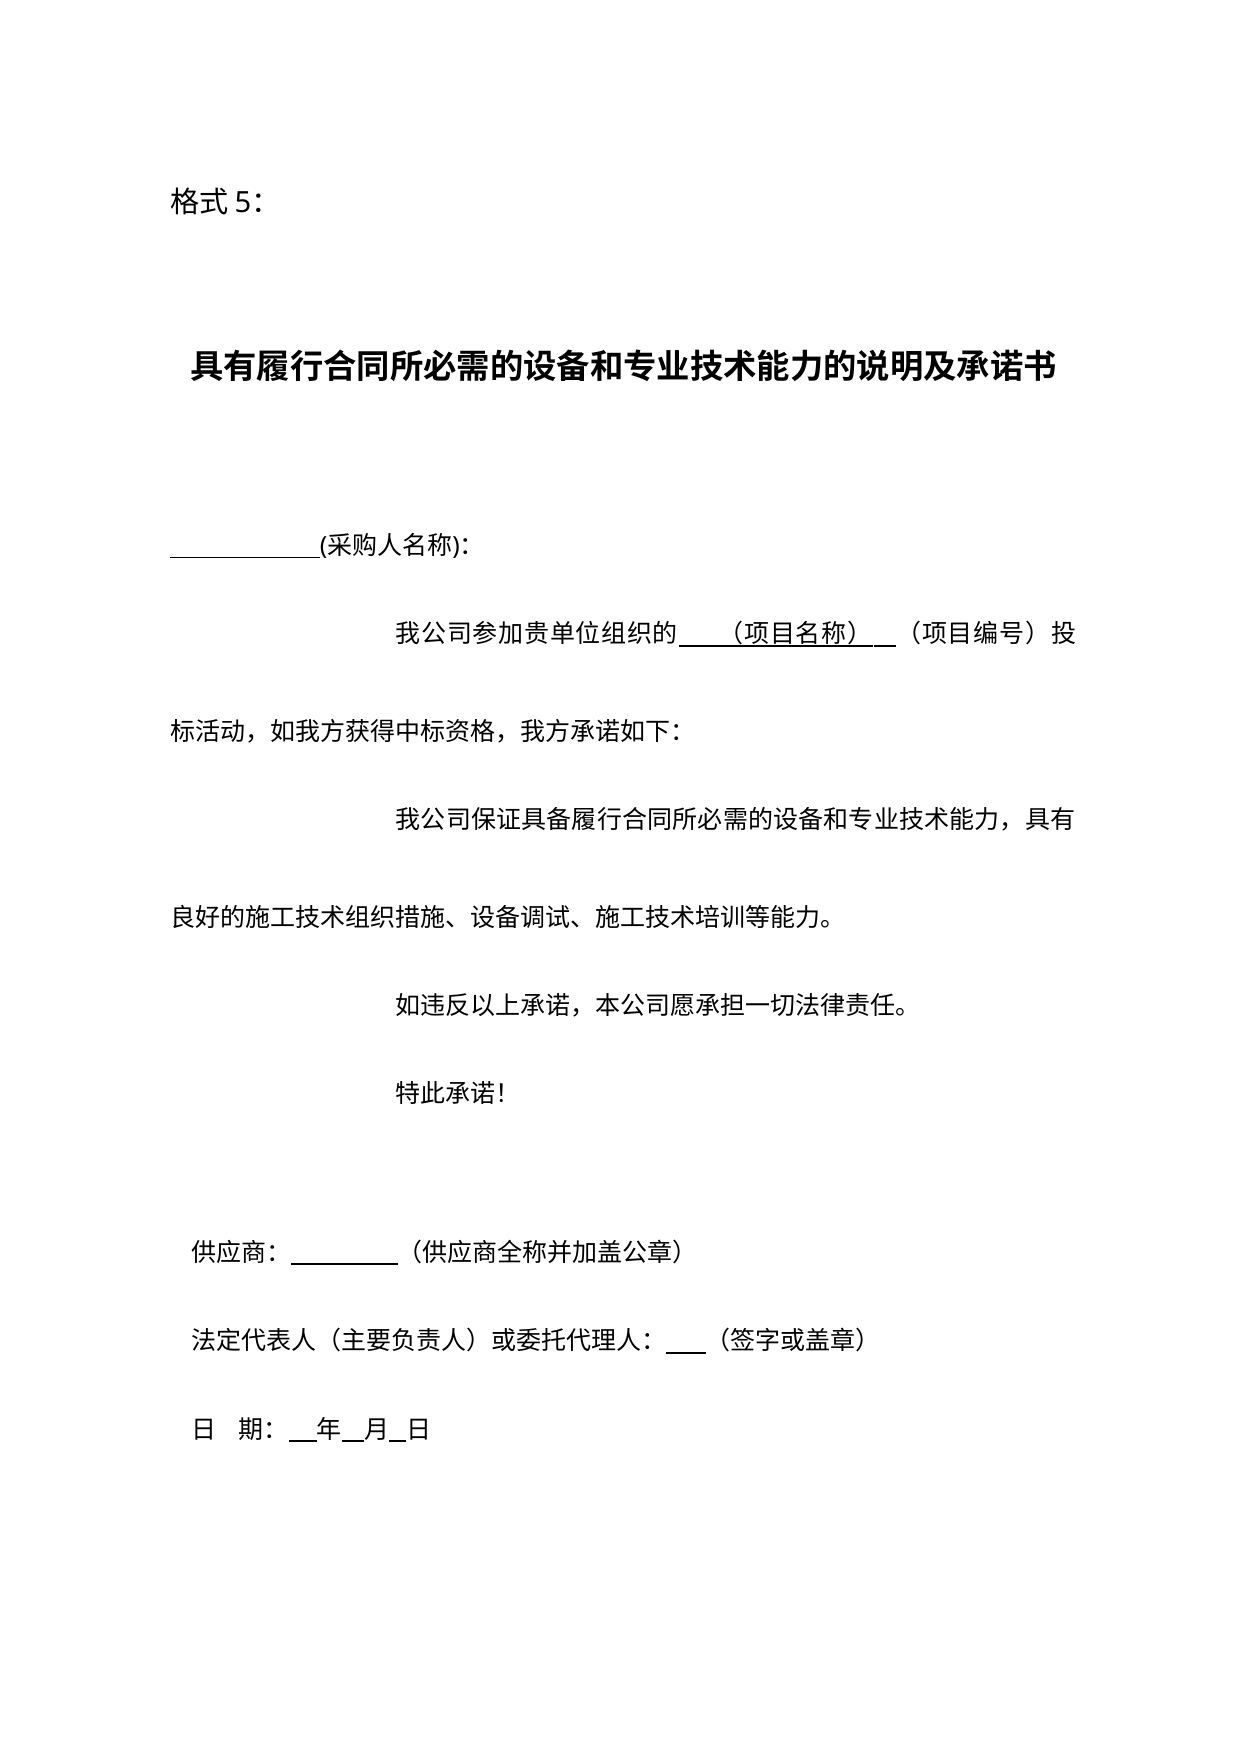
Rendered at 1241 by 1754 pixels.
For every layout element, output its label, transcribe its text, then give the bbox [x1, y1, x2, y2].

text 供应商： （供应商全称并加盖公章） [170, 1218, 1076, 1283]
text 我公司参加贵单位组织的 （项目名称） （项目编号）投标活动，如我方获得中标资格，我方承诺如下： [170, 599, 1076, 762]
text 日 期： 年 月 日 [170, 1395, 1076, 1460]
text 具有履行合同所必需的设备和专业技术能力的说明及承诺书 [170, 332, 1076, 397]
text 格式5： [170, 167, 1076, 232]
text 特此承诺！ [170, 1059, 1076, 1124]
text 法定代表人（主要负责人）或委托代理人： （签字或盖章） [170, 1306, 1076, 1371]
text 我公司保证具备履行合同所必需的设备和专业技术能力，具有良好的施工技术组织措施、设备调试、施工技术培训等能力。 [170, 785, 1076, 948]
text (采购人名称)： [170, 511, 1076, 576]
text 如违反以上承诺，本公司愿承担一切法律责任。 [170, 971, 1076, 1036]
